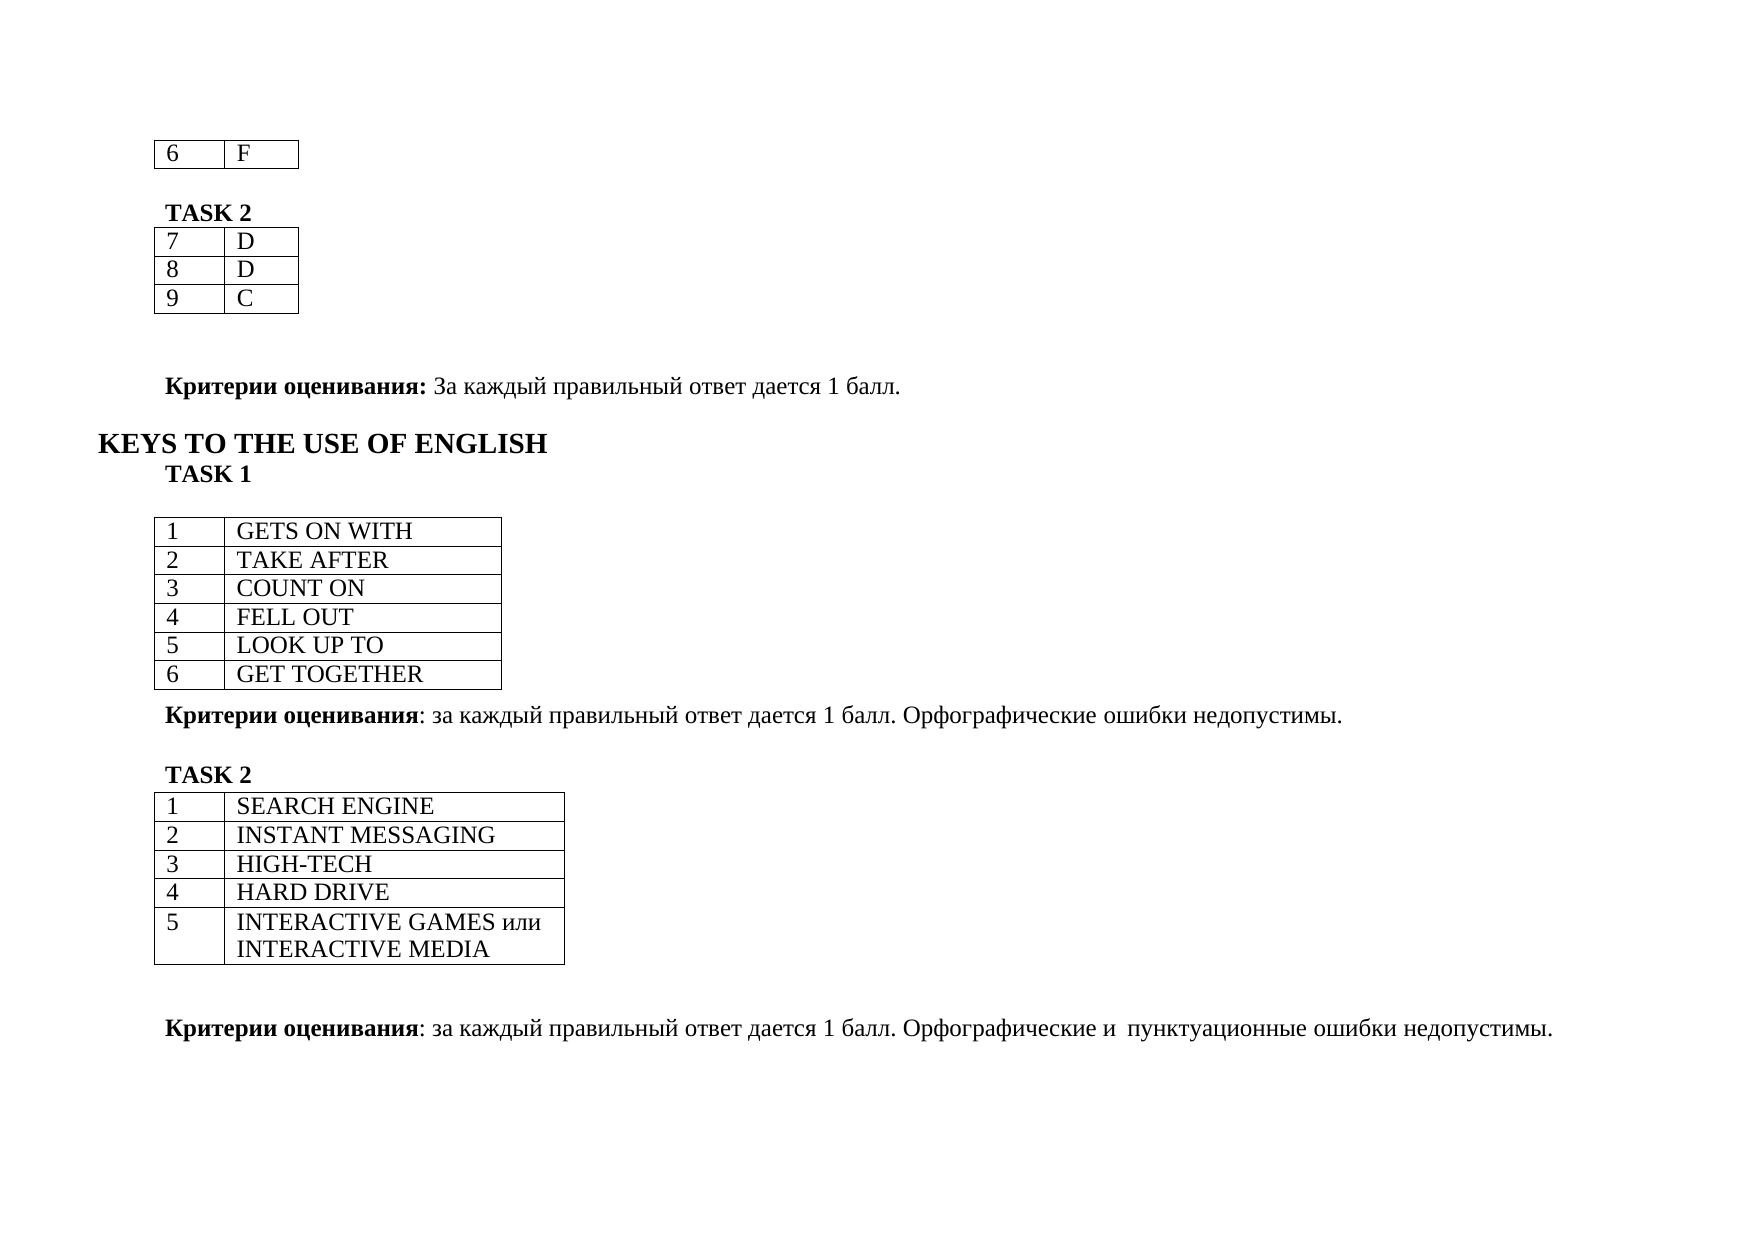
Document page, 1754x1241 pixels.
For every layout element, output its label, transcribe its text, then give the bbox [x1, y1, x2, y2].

text Критерии оценивания: за каждый правильный ответ дается 1 балл. Орфографические ошибки недопустимы. [165, 700, 1584, 728]
table_header D [225, 228, 298, 256]
table_cell 5 [155, 908, 224, 964]
text KEYS TO THE USE OF ENGLISH [98, 426, 1654, 459]
table_cell F [225, 141, 298, 168]
table_cell 6 [155, 141, 224, 168]
table_header SEARCH ENGINE [225, 793, 564, 821]
table_cell GET TOGETHER [225, 661, 501, 689]
table_cell HARD DRIVE [225, 879, 564, 907]
text TASK 1 [165, 459, 1654, 488]
text TASK 2 [165, 198, 1654, 226]
table_cell 9 [155, 285, 224, 313]
table_cell 5 [155, 633, 224, 660]
text TASK 2 [165, 760, 1654, 789]
table_cell INTERAСTIVE GAMES или INTERAСTIVE MEDIA [225, 908, 564, 964]
table_header 1 [155, 793, 224, 821]
table_cell COUNT ON [225, 575, 501, 603]
table_cell 4 [155, 604, 224, 632]
table_cell 3 [155, 851, 224, 878]
table_cell INSTANT MESSAGING [225, 822, 564, 850]
table_cell 2 [155, 822, 224, 850]
table_cell LOOK UP TO [225, 633, 501, 660]
table_header 1 [155, 518, 224, 546]
text Критерии оценивания: За каждый правильный ответ дается 1 балл. [165, 371, 1654, 399]
table_cell 8 [155, 257, 224, 284]
table_header GETS ON WITH [225, 518, 501, 546]
table_header 7 [155, 228, 224, 256]
table_cell TAKE AFTER [225, 547, 501, 574]
table_cell FELL OUT [225, 604, 501, 632]
table_cell 4 [155, 879, 224, 907]
text Критерии оценивания: за каждый правильный ответ дается 1 балл. Орфографические и пунктуационные ошибки недопустимы. [165, 1013, 1604, 1042]
table_cell 3 [155, 575, 224, 603]
table_cell 2 [155, 547, 224, 574]
table_cell C [225, 285, 298, 313]
table_cell D [225, 257, 298, 284]
table_cell HIGH-TECH [225, 851, 564, 878]
table_cell 6 [155, 661, 224, 689]
